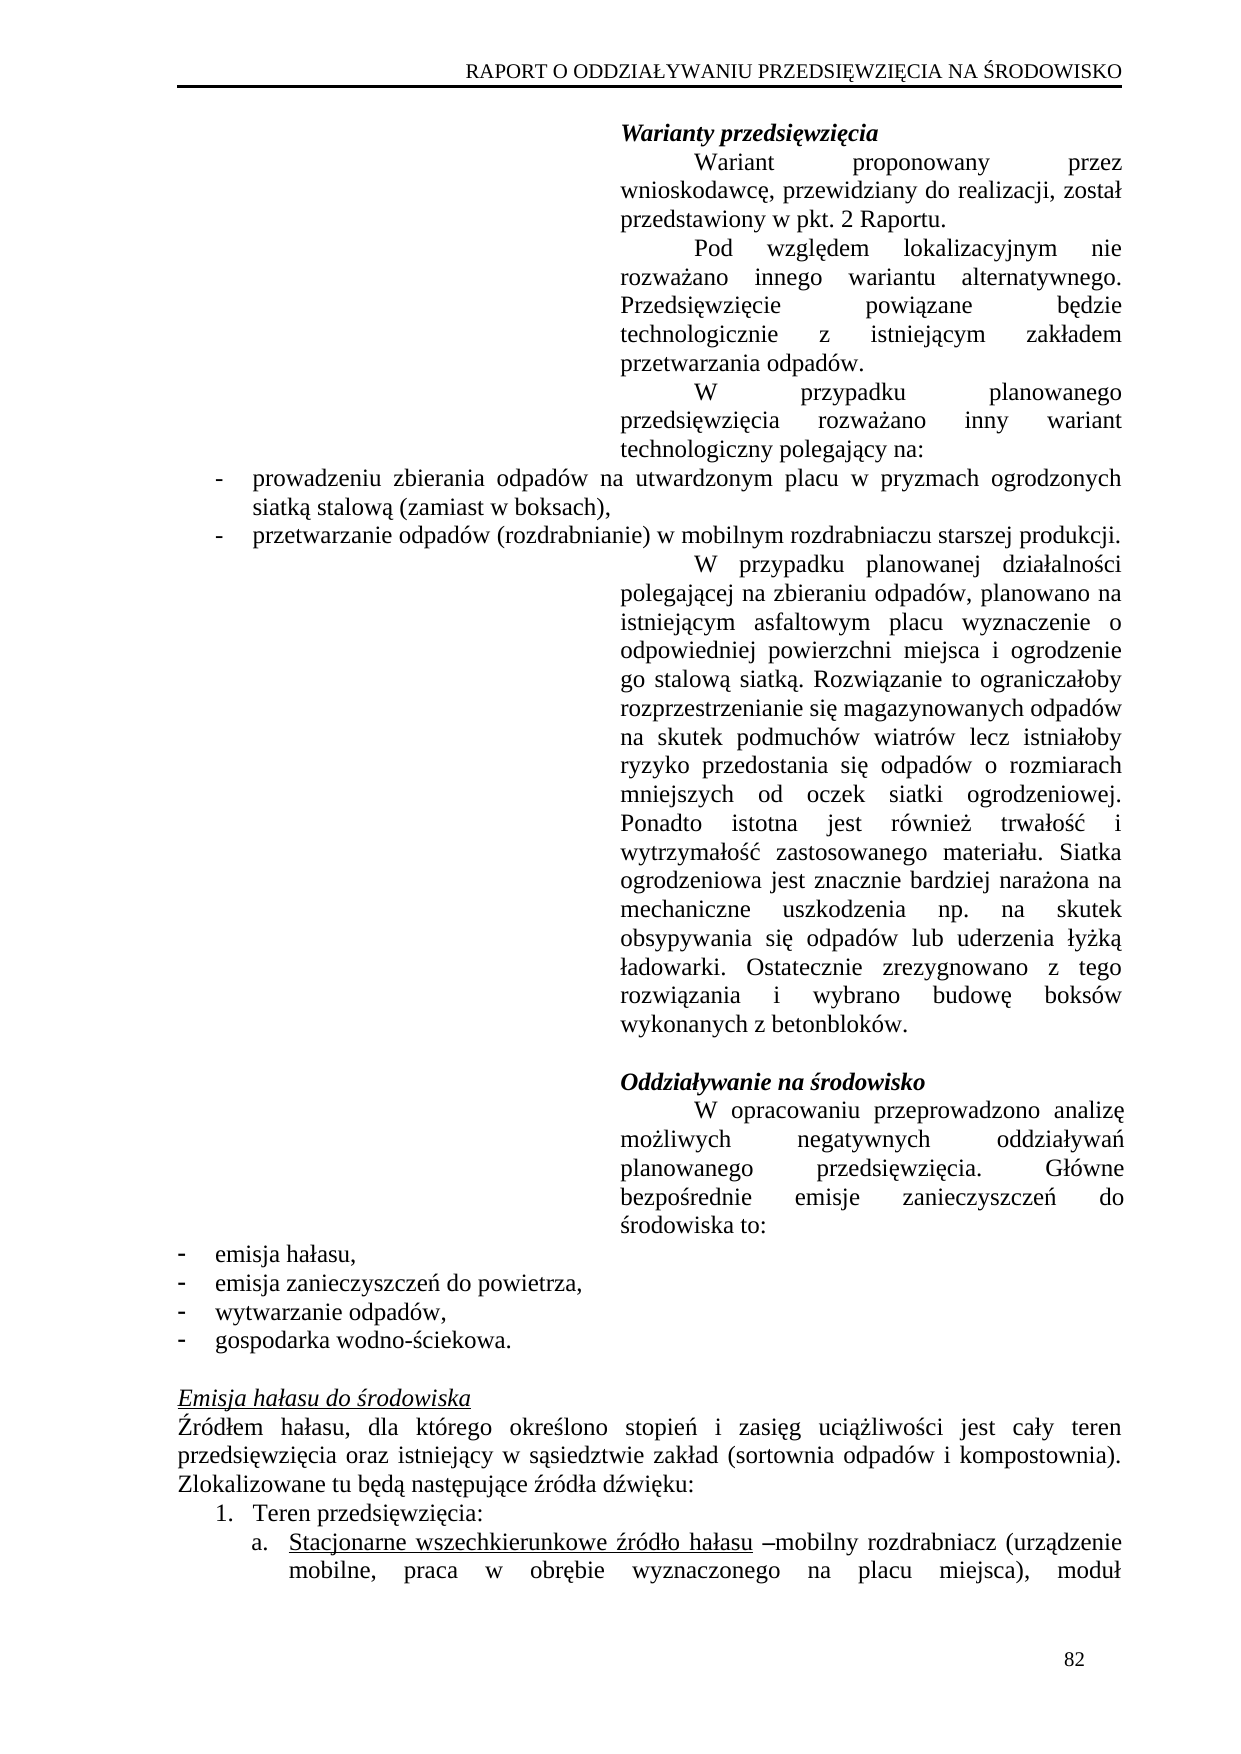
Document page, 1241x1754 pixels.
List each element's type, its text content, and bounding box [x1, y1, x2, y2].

list prowadzeniu zbierania odpadów na utwardzonym placu w pryzmach ogrodzonych siatką stalową (zamiast w boksach), [215, 463, 1122, 521]
list przetwarzanie odpadów (rozdrabnianie) w mobilnym rozdrabniaczu starszej produkcji. [215, 521, 1122, 549]
text Oddziaływanie na środowisko [620, 1067, 1124, 1096]
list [251, 1527, 1122, 1584]
text Warianty przedsięwzięcia [620, 118, 1124, 147]
text W opracowaniu przeprowadzono analizę możliwych negatywnych oddziaływań planowanego przedsięwzięcia. Główne bezpośrednie emisje zanieczyszczeń do środowiska to: [620, 1096, 1124, 1239]
text Pod względem lokalizacyjnym nie rozważano innego wariantu alternatywnego. Przedsięwzięcie powiązane będzie technologicznie z istniejącym zakładem przetwarzania odpadów. [620, 233, 1122, 377]
list wytwarzanie odpadów, [177, 1297, 1124, 1326]
text W przypadku planowanej działalności polegającej na zbieraniu odpadów, planowano na istniejącym asfaltowym placu wyznaczenie o odpowiedniej powierzchni miejsca i ogrodzenie go stalową siatką. Rozwiązanie to ograniczałoby rozprzestrzenianie się magazynowanych odpadów na skutek podmuchów wiatrów lecz istniałoby ryzyko przedostania się odpadów o rozmiarach mniejszych od oczek siatki ogrodzeniowej. Ponadto istotna jest również trwałość i wytrzymałość zastosowanego materiału. Siatka ogrodzeniowa jest znacznie bardziej narażona na mechaniczne uszkodzenia np. na skutek obsypywania się odpadów lub uderzenia łyżką ładowarki. Ostatecznie zrezygnowano z tego rozwiązania i wybrano budowę boksów wykonanych z betonbloków. [620, 549, 1122, 1038]
list Teren przedsięwzięcia: [215, 1498, 1122, 1527]
text W przypadku planowanego przedsięwzięcia rozważano inny wariant technologiczny polegający na: [620, 377, 1122, 463]
list gospodarka wodno-ściekowa. [177, 1326, 1124, 1354]
text Wariant proponowany przez wnioskodawcę, przewidziany do realizacji, został przedstawiony w pkt. 2 Raportu. [620, 147, 1122, 233]
list emisja hałasu, [177, 1239, 1124, 1268]
list emisja zanieczyszczeń do powietrza, [177, 1268, 1124, 1297]
text Źródłem hałasu, dla którego określono stopień i zasięg uciążliwości jest cały teren przedsięwzięcia oraz istniejący w sąsiedztwie zakład (sortownia odpadów i kompostownia). Zlokalizowane tu będą następujące źródła dźwięku: [177, 1412, 1122, 1498]
text Emisja hałasu do środowiska [177, 1383, 1122, 1412]
